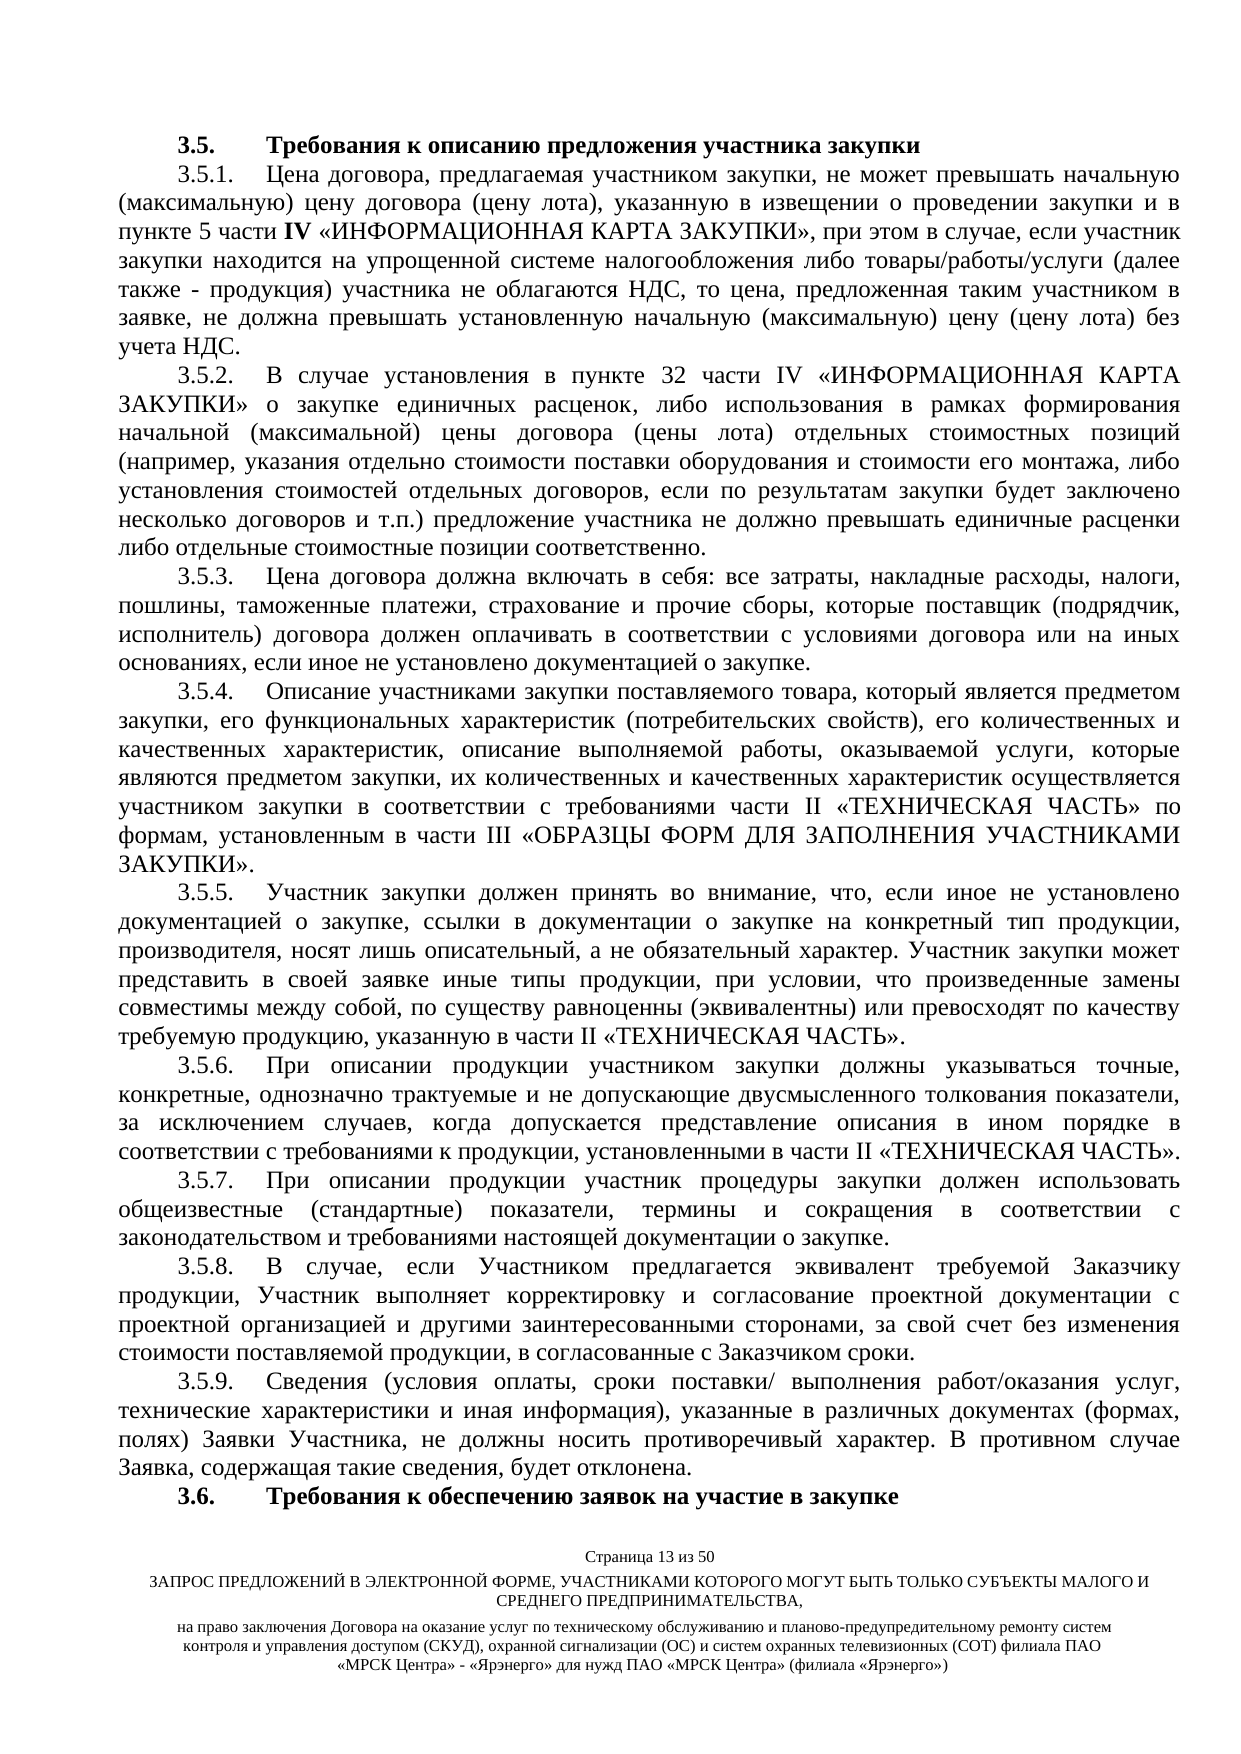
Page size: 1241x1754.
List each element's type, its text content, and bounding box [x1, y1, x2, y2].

subtitle Цена договора, предлагаемая участником закупки, не может превышать начальную (максимальную) цену договора (цену лота), указанную в извещении о проведении закупки и в пункте 5 части IV «ИНФОРМАЦИОННАЯ КАРТА ЗАКУПКИ», при этом в случае, если участник закупки находится на упрощенной системе налогообложения либо товары/работы/услуги (далее также - продукция) участника не облагаются НДС, то цена, предложенная таким участником в заявке, не должна превышать установленную начальную (максимальную) цену (цену лота) без учета НДС. [118, 159, 1181, 360]
subtitle Участник закупки должен принять во внимание, что, если иное не установлено документацией о закупке, ссылки в документации о закупке на конкретный тип продукции, производителя, носят лишь описательный, а не обязательный характер. Участник закупки может представить в своей заявке иные типы продукции, при условии, что произведенные замены совместимы между собой, по существу равноценны (эквивалентны) или превосходят по качеству требуемую продукцию, указанную в части II «ТЕХНИЧЕСКАЯ ЧАСТЬ». [118, 877, 1181, 1050]
subtitle Требования к описанию предложения участника закупки [118, 130, 1181, 159]
subtitle При описании продукции участник процедуры закупки должен использовать общеизвестные (стандартные) показатели, термины и сокращения в соответствии с законодательством и требованиями настоящей документации о закупке. [118, 1165, 1181, 1251]
subtitle Требования к обеспечению заявок на участие в закупке [118, 1481, 1181, 1510]
subtitle В случае, если Участником предлагается эквивалент требуемой Заказчику продукции, Участник выполняет корректировку и согласование проектной документации с проектной организацией и другими заинтересованными сторонами, за свой счет без изменения стоимости поставляемой продукции, в согласованные с Заказчиком сроки. [118, 1251, 1181, 1366]
subtitle Сведения (условия оплаты, сроки поставки/ выполнения работ/оказания услуг, технические характеристики и иная информация), указанные в различных документах (формах, полях) Заявки Участника, не должны носить противоречивый характер. В противном случае Заявка, содержащая такие сведения, будет отклонена. [118, 1366, 1181, 1481]
subtitle Описание участниками закупки поставляемого товара, который является предметом закупки, его функциональных характеристик (потребительских свойств), его количественных и качественных характеристик, описание выполняемой работы, оказываемой услуги, которые являются предметом закупки, их количественных и качественных характеристик осуществляется участником закупки в соответствии с требованиями части II «ТЕХНИЧЕСКАЯ ЧАСТЬ» по формам, установленным в части III «ОБРАЗЦЫ ФОРМ ДЛЯ ЗАПОЛНЕНИЯ УЧАСТНИКАМИ ЗАКУПКИ». [118, 676, 1181, 877]
subtitle Цена договора должна включать в себя: все затраты, накладные расходы, налоги, пошлины, таможенные платежи, страхование и прочие сборы, которые поставщик (подрядчик, исполнитель) договора должен оплачивать в соответствии с условиями договора или на иных основаниях, если иное не установлено документацией о закупке. [118, 561, 1181, 676]
subtitle В случае установления в пункте 32 части IV «ИНФОРМАЦИОННАЯ КАРТА ЗАКУПКИ» о закупке единичных расценок, либо использования в рамках формирования начальной (максимальной) цены договора (цены лота) отдельных стоимостных позиций (например, указания отдельно стоимости поставки оборудования и стоимости его монтажа, либо установления стоимостей отдельных договоров, если по результатам закупки будет заключено несколько договоров и т.п.) предложение участника не должно превышать единичные расценки либо отдельные стоимостные позиции соответственно. [118, 360, 1181, 561]
subtitle При описании продукции участником закупки должны указываться точные, конкретные, однозначно трактуемые и не допускающие двусмысленного толкования показатели, за исключением случаев, когда допускается представление описания в ином порядке в соответствии с требованиями к продукции, установленными в части II «ТЕХНИЧЕСКАЯ ЧАСТЬ». [118, 1050, 1181, 1165]
